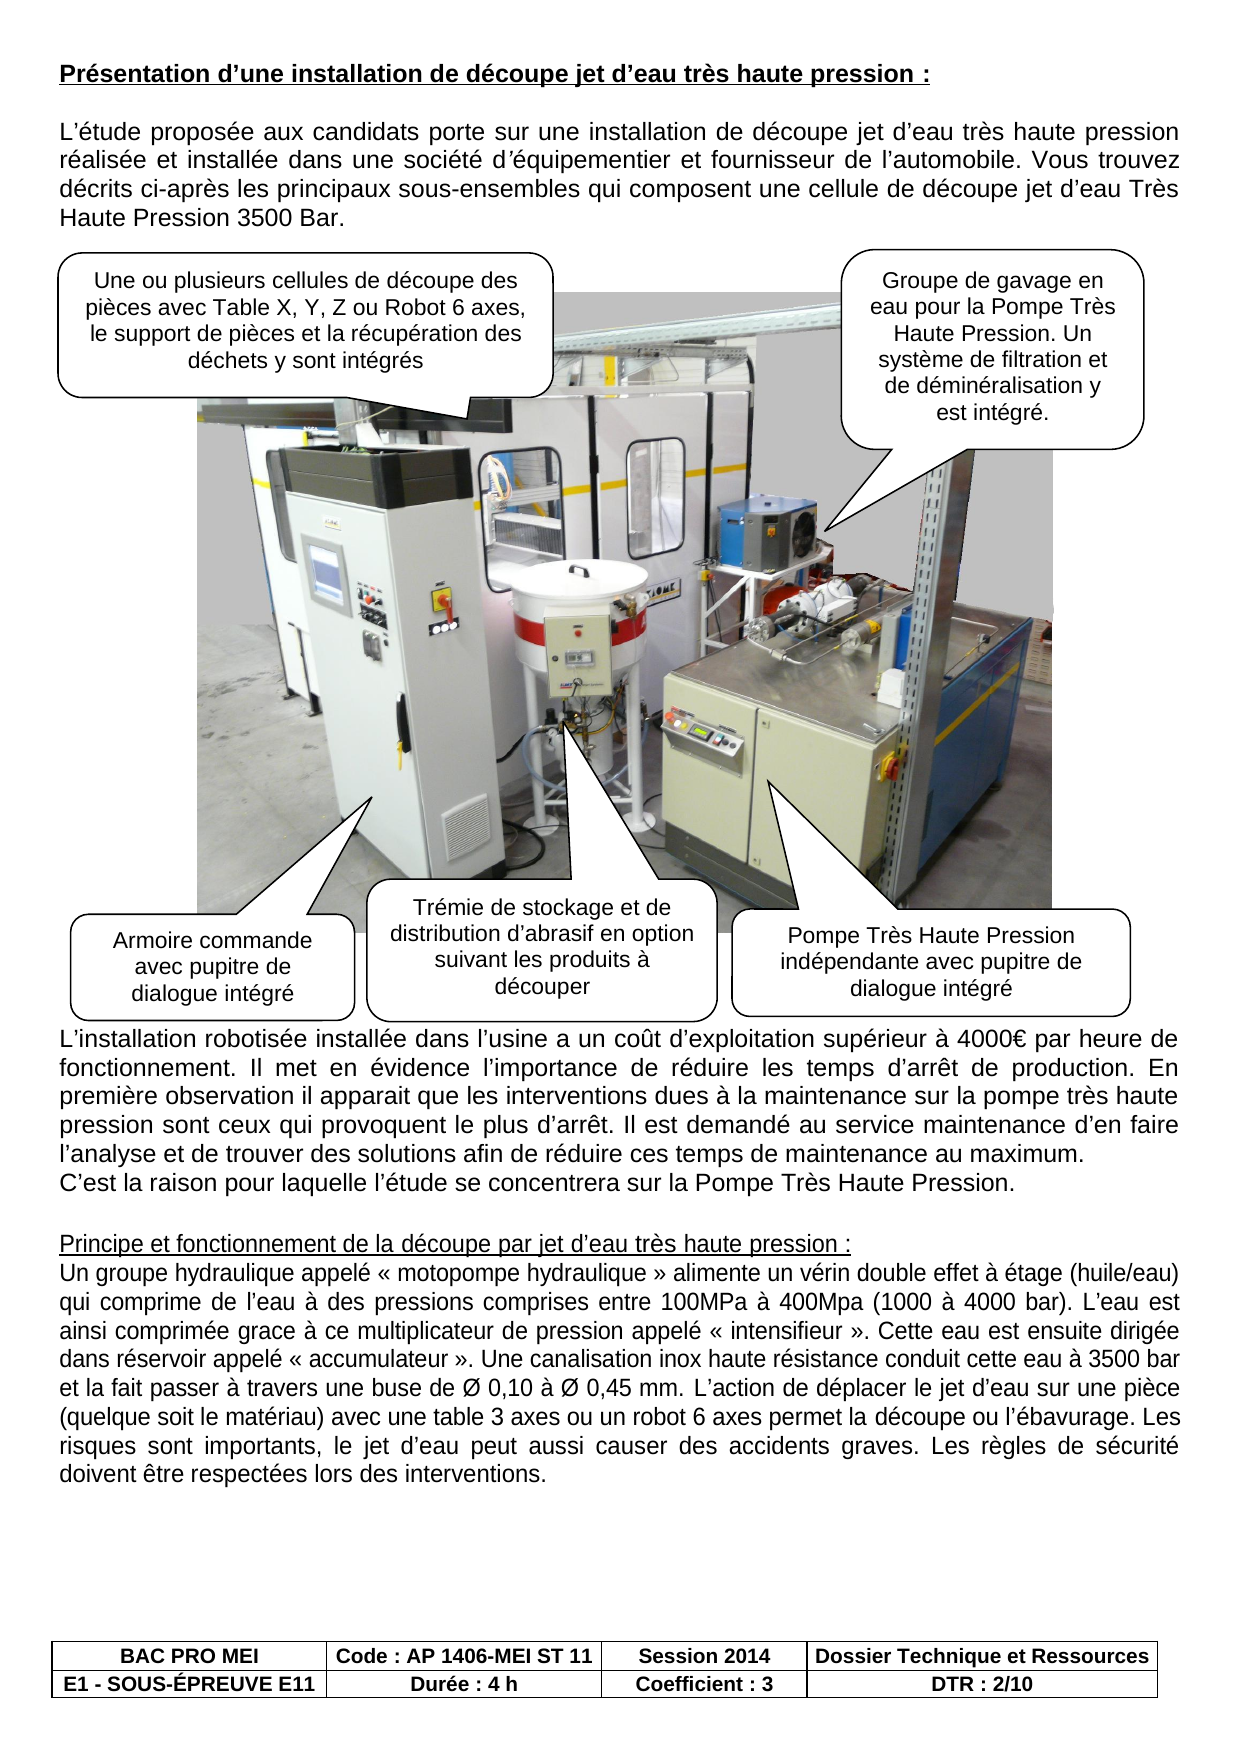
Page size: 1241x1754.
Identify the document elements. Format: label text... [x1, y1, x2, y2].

text L’étude proposée aux candidats porte sur une installation de découpe jet d’eau très haute pression réalisée et installée dans une société d’équipementier et fournisseur de l’automobile. Vous trouvez décrits ci-après les principaux sous-ensembles qui composent une cellule de découpe jet d’eau Très Haute Pression 3500 Bar. [59, 117, 1181, 232]
text Présentation d’une installation de découpe jet d’eau très haute pression : [59, 59, 1181, 88]
text Un groupe hydraulique appelé « motopompe hydraulique » alimente un vérin double effet à étage (huile/eau) qui comprime de l’eau à des pressions comprises entre 100MPa à 400Mpa (1000 à 4000 bar). L’eau est ainsi comprimée grace à ce multiplicateur de pression appelé « intensifieur ». Cette eau est ensuite dirigée dans réservoir appelé « accumulateur ». Une canalisation inox haute résistance conduit cette eau à 3500 bar et la fait passer à travers une buse de Ø 0,10 à Ø 0,45 mm. L’action de déplacer le jet d’eau sur une pièce (quelque soit le matériau) avec une table 3 axes ou un robot 6 axes permet la découpe ou l’ébavurage. Les risques sont importants, le jet d’eau peut aussi causer des accidents graves. Les règles de sécurité doivent être respectées lors des interventions. [59, 1258, 1181, 1488]
text Principe et fonctionnement de la découpe par jet d’eau très haute pression : [59, 1229, 1181, 1258]
text C’est la raison pour laquelle l’étude se concentrera sur la Pompe Très Haute Pression. [59, 1168, 1181, 1196]
picture [197, 292, 1054, 933]
